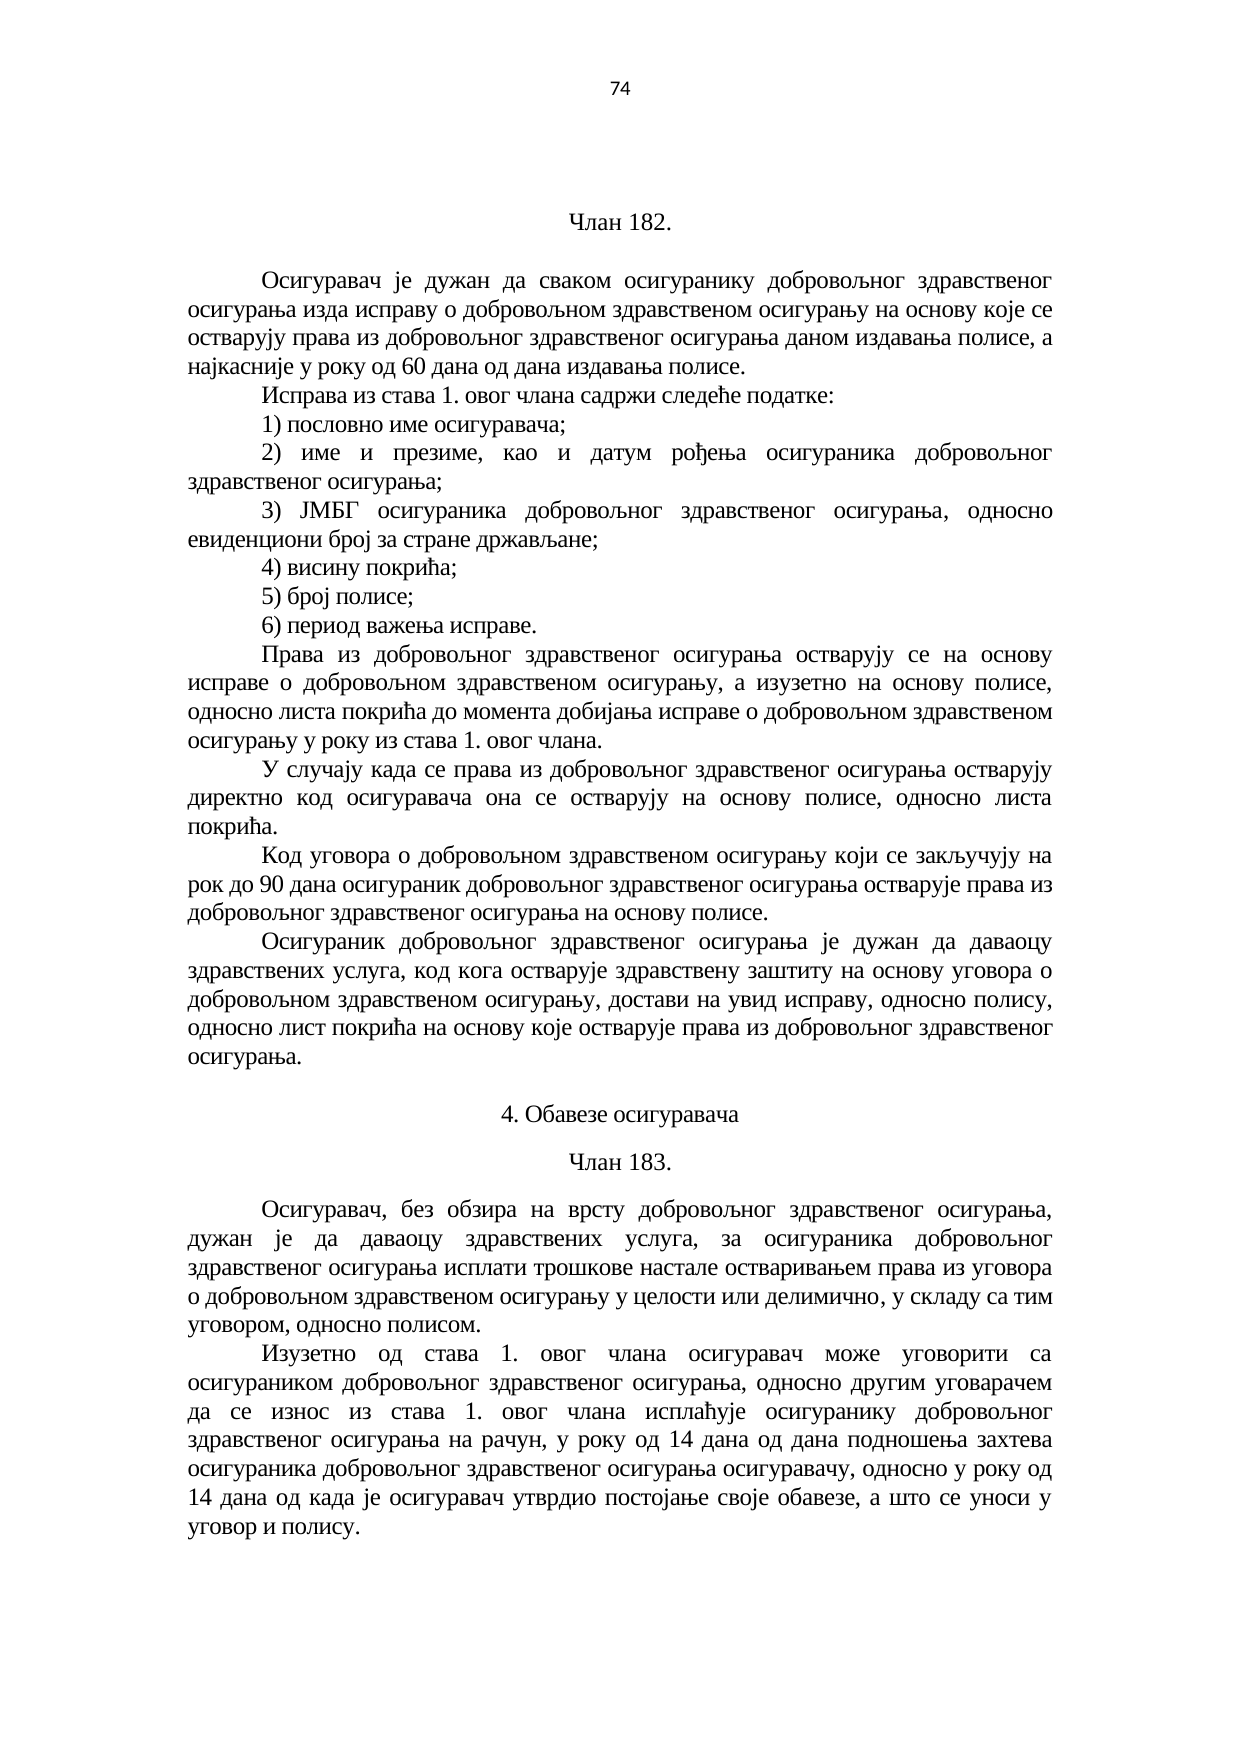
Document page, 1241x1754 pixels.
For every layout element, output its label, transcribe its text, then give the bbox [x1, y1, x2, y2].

text 4) висину покрића; [187, 552, 1053, 581]
text 6) период важења исправе. [187, 610, 1053, 639]
text Код уговора о добровољном здравственом осигурању који се закључују на рок до 90 дана осигураник добровољног здравственог осигурања остварује права из добровољног здравственог осигурања на основу полисе. [187, 840, 1053, 926]
text Осигуравач, без обзира на врсту добровољног здравственог осигурања, дужан је да даваоцу здравствених услуга, за осигураника добровољног здравственог осигурања исплати трошкове настале остваривањем права из уговора о добровољном здравственом осигурању у целости или делимично, у складу са тим уговором, односно полисом. [187, 1194, 1053, 1338]
text 1) пословно име осигуравача; [187, 409, 1053, 437]
text 2) име и презиме, као и датум рођења осигураника добровољног здравственог осигурања; [187, 437, 1053, 495]
text Члан 183. [187, 1147, 1053, 1175]
text Исправа из става 1. овог члана садржи следеће податке: [187, 380, 1053, 409]
text Изузетно од става 1. овог члана осигуравач може уговорити са осигураником добровољног здравственог осигурања, односно другим уговарачем да се износ из става 1. овог члана исплаћује осигуранику добровољног здравственог осигурања на рачун, у року од 14 дана од дана подношења захтева осигураника добровољног здравственог осигурања осигуравачу, односно у року од 14 дана од када је осигуравач утврдио постојање своје обавезе, а што се уноси у уговор и полису. [187, 1338, 1053, 1539]
text 3) ЈМБГ осигураника добровољног здравственог осигурања, односно евиденциони број за стране држављане; [187, 495, 1053, 552]
text 4. Обавезе осигуравача [187, 1099, 1053, 1127]
text Права из добровољног здравственог осигурања остварују се на основу исправе о добровољном здравственом осигурању, а изузетно на основу полисе, односно листа покрића до момента добијања исправе о добровољном здравственом осигурању у року из става 1. овог члана. [187, 639, 1053, 754]
text 5) број полисе; [187, 581, 1053, 610]
text Осигуравач је дужан да сваком осигуранику добровољног здравственог осигурања изда исправу о добровољном здравственом осигурању на основу које се остварују права из добровољног здравственог осигурања даном издавања полисе, а најкасније у року од 60 дана од дана издавања полисе. [187, 265, 1053, 380]
text Осигураник добровољног здравственог осигурања је дужан да даваоцу здравствених услуга, код кога остварује здравствену заштиту на основу уговора о добровољном здравственом осигурању, достави на увид исправу, односно полису, односно лист покрића на основу које остварује права из добровољног здравственог осигурања. [187, 926, 1053, 1070]
text У случају када се права из добровољног здравственог осигурања остварују директно код осигуравача она се остварују на основу полисе, односно листа покрића. [187, 754, 1053, 840]
text Члан 182. [187, 207, 1053, 236]
